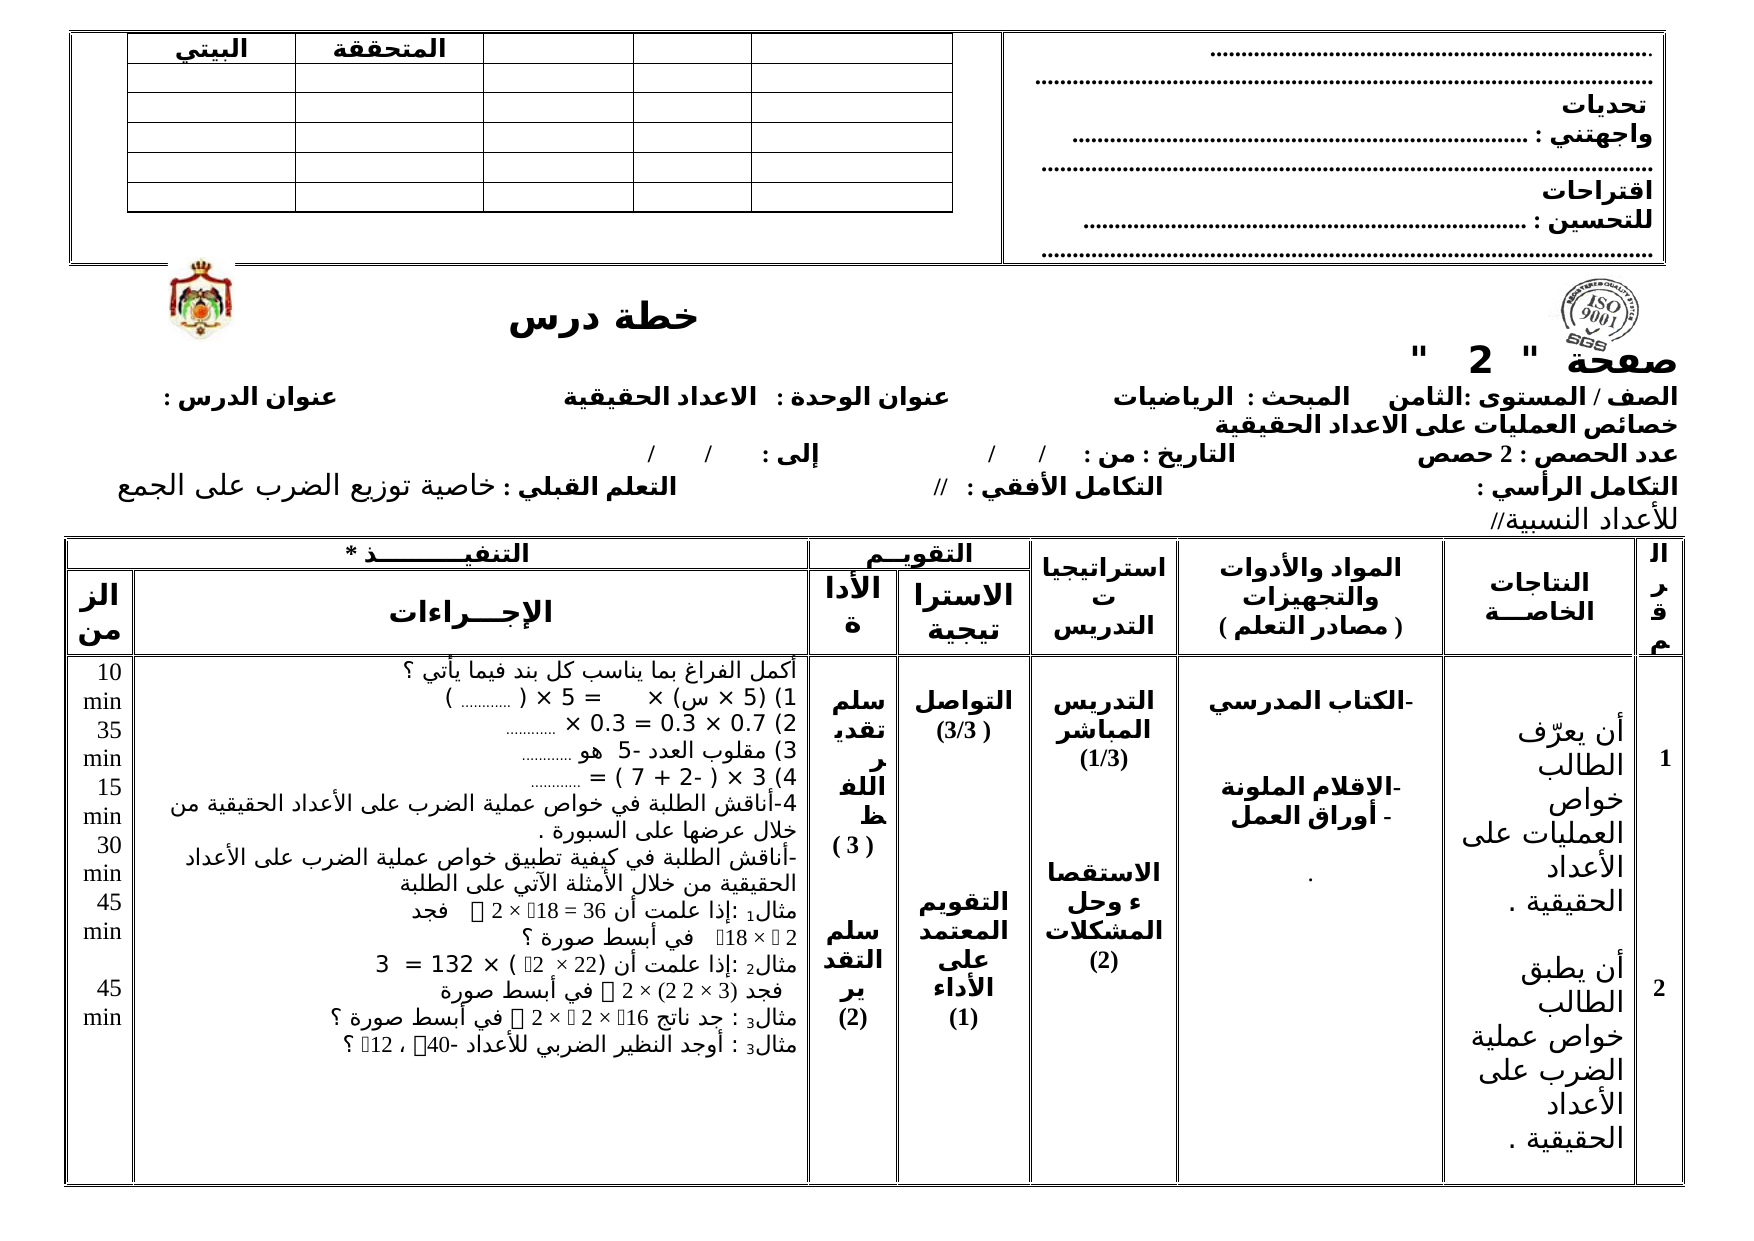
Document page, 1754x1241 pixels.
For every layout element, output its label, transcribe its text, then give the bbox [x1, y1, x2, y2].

table_cell أكمل الفراغ بما يناسب كل بند فيما يأتي ؟ 1) (5 × س) × = 5 × ( ............ ) 2) 0.7 × 0.3 = 0.3 × ............ 3) مقلوب العدد -5 هو ............ 4) 3 × ( -2 + 7 ) = ............ 4-أناقش الطلبة في خواص عملية الضرب على الأعداد الحقيقية من خلال عرضها على السبورة . -أناقش الطلبة في كيفية تطبيق خواص عملية الضرب على الأعداد الحقيقية من خلال الأمثلة الآتي على الطلبة مثال1 :إذا علمت أن 2 × 18 = 36 فجد 18 × 2 في أبسط صورة ؟ مثال2 :إذا علمت أن (2 × 22 ) × 3 = 132 فجد 2 × (2 2 × 3) في أبسط صورة مثال3 : جد ناتج 2 × 2 × 16 في أبسط صورة ؟ مثال3 : أوجد النظير الضربي للأعداد -12 ، 40 ؟ [133, 654, 809, 1184]
table_cell -الكتاب المدرسي -الاقلام الملونة - أوراق العمل . [1178, 654, 1444, 1184]
table_header التقويــم [809, 539, 1030, 568]
text التكامل الرأسي : التكامل الأفقي : // التعلم القبلي : خاصية توزيع الضرب على الجمع للأعداد النسبية// [75, 468, 1679, 536]
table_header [1004, 33, 1664, 263]
table_header الرقم [1637, 539, 1683, 654]
table_cell الإجـــراءات [135, 571, 807, 654]
picture [167, 257, 236, 350]
table_header المواد والأدوات والتجهيزات ( مصادر التعلم ) [1178, 537, 1444, 654]
table_header التنفيــــــــــذ * [66, 537, 809, 568]
table_cell الاستراتيجية [899, 571, 1029, 654]
text الصف / المستوى :الثامن المبحث : الرياضيات عنوان الوحدة : الاعداد الحقيقية عنوان الدرس : خصائص العمليات على الاعداد الحقيقية [75, 382, 1679, 439]
table_cell 1 2 [1636, 654, 1683, 1184]
table_header النتاجات الخاصـــة [1444, 539, 1634, 654]
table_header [71, 33, 1001, 263]
table_cell سلم تقدير اللفظ ( 3 ) سلم التقدير (2) [809, 657, 897, 1184]
table_cell الزمن [68, 571, 132, 654]
table_header استراتيجيات التدريس [1030, 537, 1178, 654]
table_cell أن يعرّف الطالب خواص العمليات على الأعداد الحقيقية . أن يطبق الطالب خواص عملية الضرب على الأعداد الحقيقية . [1444, 654, 1636, 1184]
text خطة درس صفحة " 2 " [75, 294, 1679, 382]
text عدد الحصص : 2 حصص التاريخ : من : / / إلى : / / [75, 439, 1679, 468]
table_cell التواصل ( 3/3) التقويم المعتمد على الأداء (1) [897, 657, 1030, 1184]
table_cell الأداة [810, 571, 896, 654]
table_cell التدريس المباشر (1/3) الاستقصاء وحل المشكلات (2) [1030, 654, 1178, 1184]
picture [1547, 275, 1642, 354]
table_cell 10 min 35 min 15 min 30 min 45 min 45 min [66, 657, 133, 1184]
